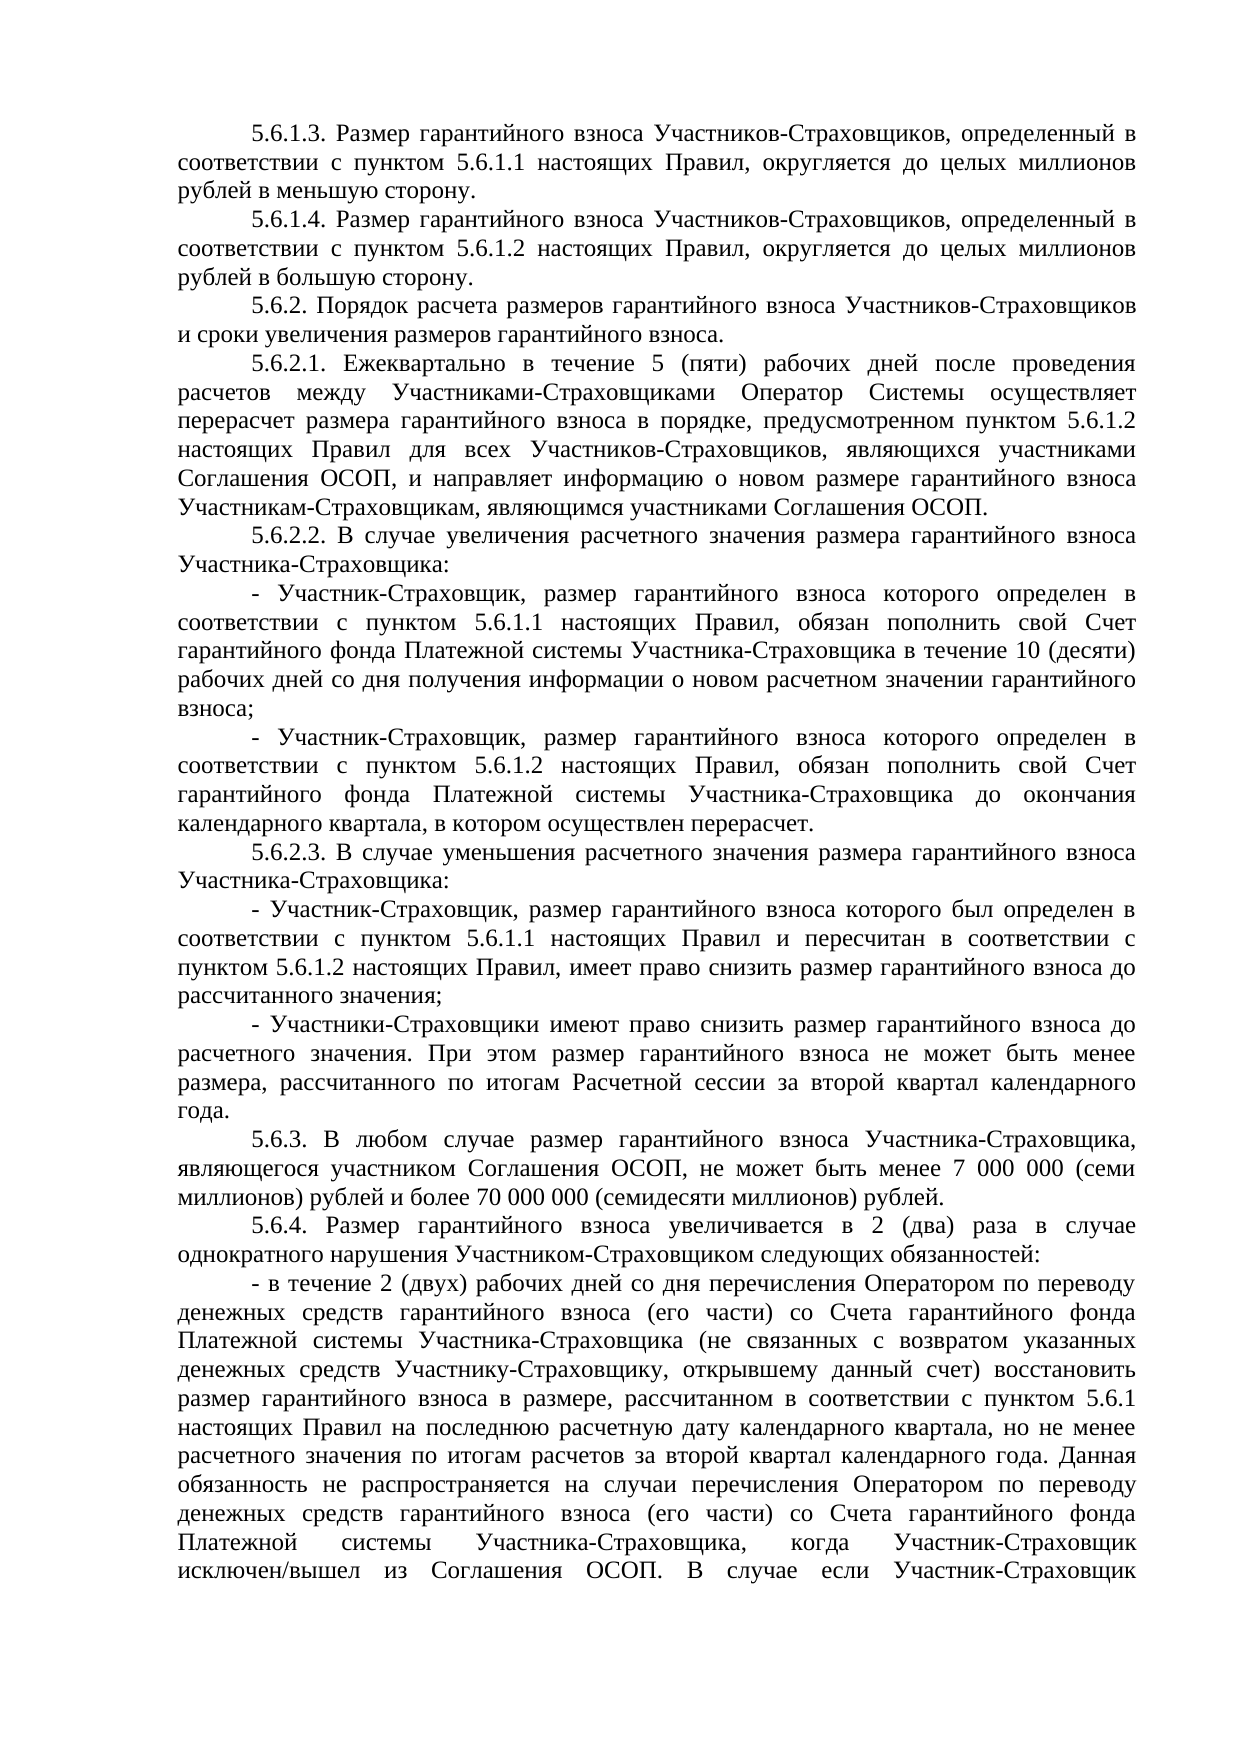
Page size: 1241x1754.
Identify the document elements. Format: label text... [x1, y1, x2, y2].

text 5.6.2.3. В случае уменьшения расчетного значения размера гарантийного взноса Участника-Страховщика: [177, 837, 1137, 894]
text - Участник-Страховщик, размер гарантийного взноса которого был определен в соответствии с пунктом 5.6.1.1 настоящих Правил и пересчитан в соответствии с пунктом 5.6.1.2 настоящих Правил, имеет право снизить размер гарантийного взноса до рассчитанного значения; [177, 894, 1137, 1009]
text - Участник-Страховщик, размер гарантийного взноса которого определен в соответствии с пунктом 5.6.1.1 настоящих Правил, обязан пополнить свой Счет гарантийного фонда Платежной системы Участника-Страховщика в течение 10 (десяти) рабочих дней со дня получения информации о новом расчетном значении гарантийного взноса; [177, 578, 1137, 722]
text 5.6.1.4. Размер гарантийного взноса Участников-Страховщиков, определенный в соответствии с пунктом 5.6.1.2 настоящих Правил, округляется до целых миллионов рублей в большую сторону. [177, 204, 1137, 291]
text 5.6.3. В любом случае размер гарантийного взноса Участника-Страховщика, являющегося участником Соглашения ОСОП, не может быть менее 7 000 000 (семи миллионов) рублей и более 70 000 000 (семидесяти миллионов) рублей. [177, 1124, 1137, 1211]
text - Участник-Страховщик, размер гарантийного взноса которого определен в соответствии с пунктом 5.6.1.2 настоящих Правил, обязан пополнить свой Счет гарантийного фонда Платежной системы Участника-Страховщика до окончания календарного квартала, в котором осуществлен перерасчет. [177, 722, 1137, 837]
text 5.6.2.2. В случае увеличения расчетного значения размера гарантийного взноса Участника-Страховщика: [177, 521, 1137, 578]
text - Участники-Страховщики имеют право снизить размер гарантийного взноса до расчетного значения. При этом размер гарантийного взноса не может быть менее размера, рассчитанного по итогам Расчетной сессии за второй квартал календарного года. [177, 1009, 1137, 1124]
text 5.6.4. Размер гарантийного взноса увеличивается в 2 (два) раза в случае однократного нарушения Участником-Страховщиком следующих обязанностей: [177, 1211, 1137, 1268]
text 5.6.1.3. Размер гарантийного взноса Участников-Страховщиков, определенный в соответствии с пунктом 5.6.1.1 настоящих Правил, округляется до целых миллионов рублей в меньшую сторону. [177, 118, 1137, 204]
text 5.6.2. Порядок расчета размеров гарантийного взноса Участников-Страховщиков и сроки увеличения размеров гарантийного взноса. [177, 291, 1137, 348]
text 5.6.2.1. Ежеквартально в течение 5 (пяти) рабочих дней после проведения расчетов между Участниками-Страховщиками Оператор Системы осуществляет перерасчет размера гарантийного взноса в порядке, предусмотренном пунктом 5.6.1.2 настоящих Правил для всех Участников-Страховщиков, являющихся участниками Соглашения ОСОП, и направляет информацию о новом размере гарантийного взноса Участникам-Страховщикам, являющимся участниками Соглашения ОСОП. [177, 348, 1137, 521]
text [177, 1268, 1137, 1584]
